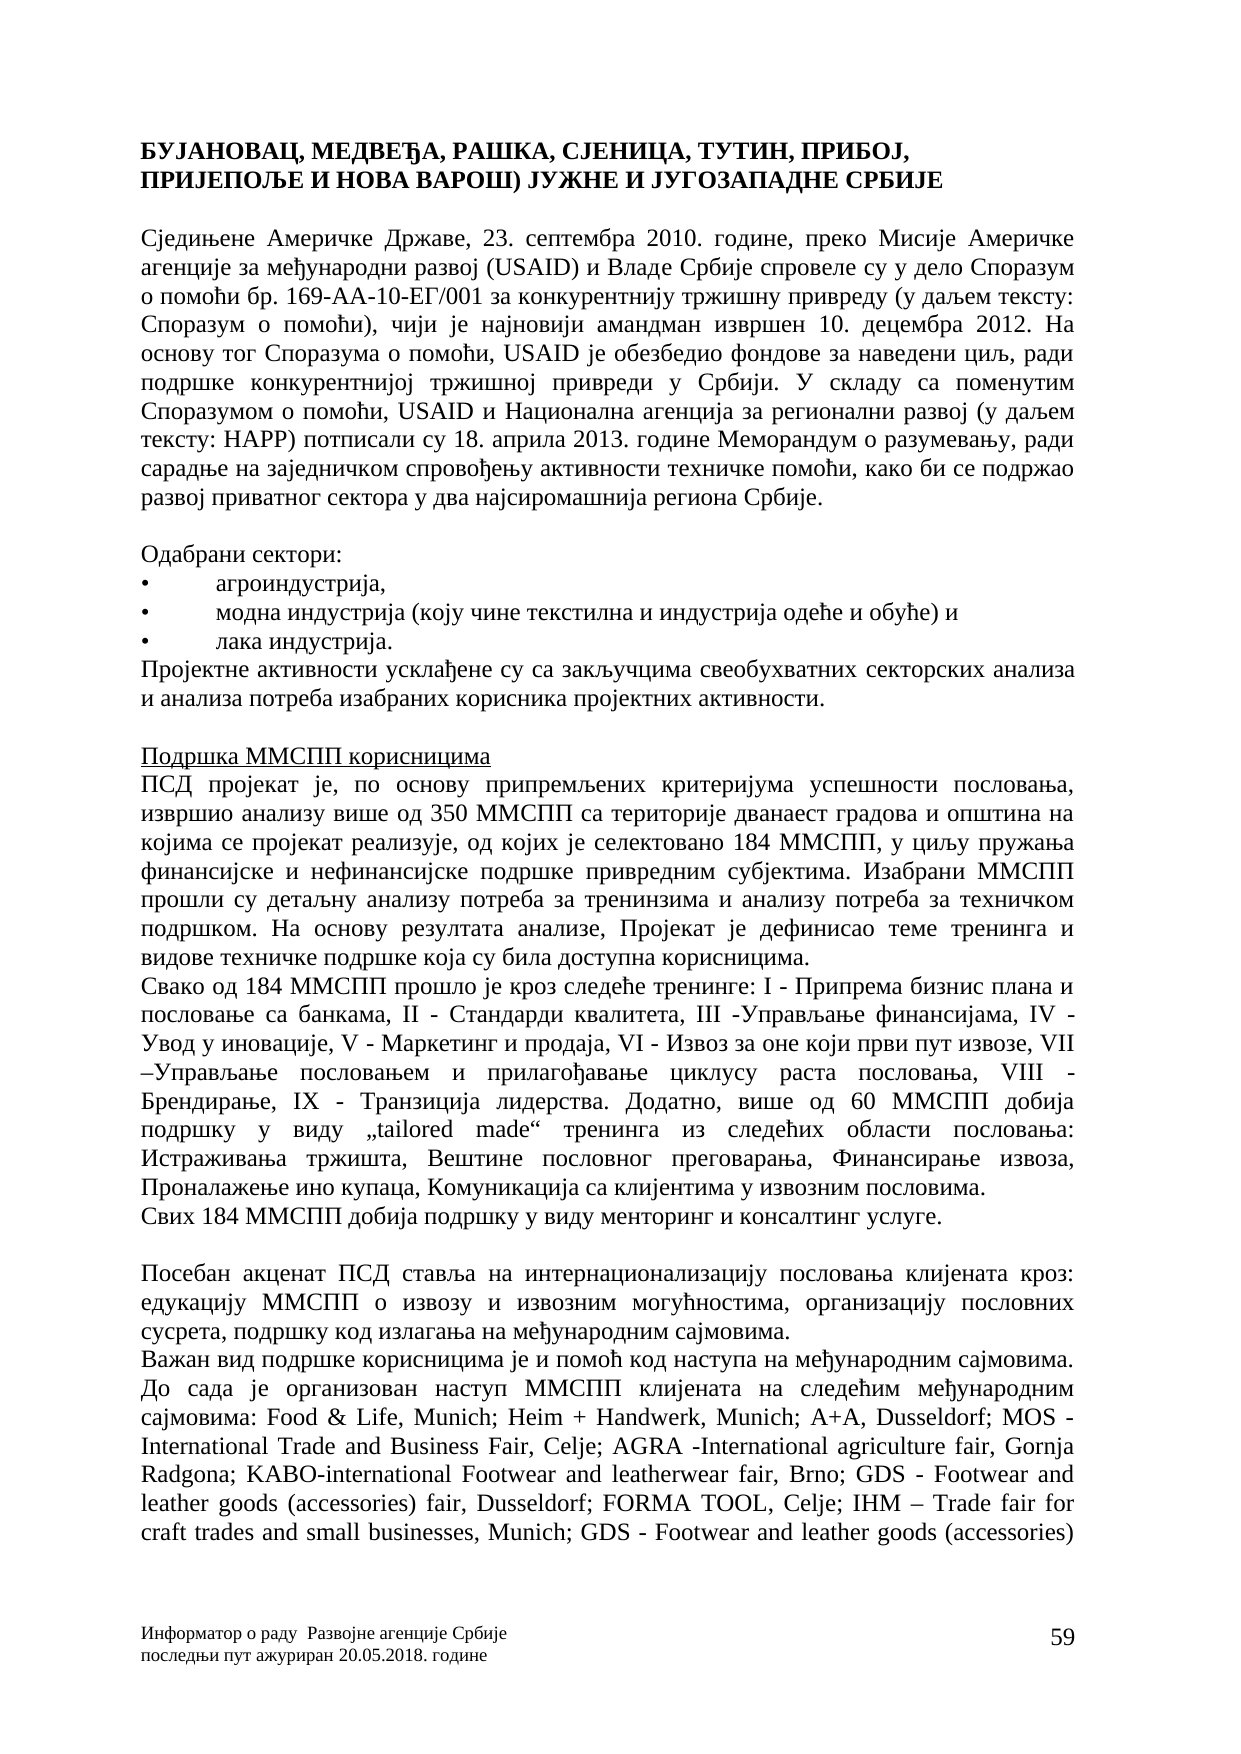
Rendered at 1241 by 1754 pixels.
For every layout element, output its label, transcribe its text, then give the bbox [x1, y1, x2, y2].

text • агроиндустрија, [141, 568, 1075, 597]
text ПСД пројекат је, по основу припремљених критеријума успешности пословања, извршио анализу више од 350 ММСПП са територије дванаест градова и општина на којима се пројекат реализује, од којих је селектовано 184 ММСПП, у циљу пружања финансијске и нефинансијске подршке привредним субјектима. Изабрани ММСПП прошли су детаљну анализу потреба за тренинзима и анализу потреба за техничком подршком. На основу резултата анализе, Пројекат је дефинисао теме тренинга и видове техничке подршке која су била доступна корисницима. [141, 769, 1075, 971]
text • лака индустрија. [141, 626, 1075, 654]
text Свако од 184 ММСПП прошло је кроз следеће тренинге: I - Припрема бизнис плана и пословање са банкама, II - Стандарди квалитета, III -Управљање финансијама, IV - Увод у иновације, V - Маркетинг и продаја, VI - Извоз за оне који први пут извозе, VII –Управљање пословањем и прилагођавање циклусу раста пословања, VIII - Брендирање, IX - Транзиција лидерства. Додатно, више од 60 ММСПП добија подршку у виду „tailored made“ тренинга из следећих области пословања: Истраживања тржишта, Вештине пословног преговарања, Финансирање извоза, Проналажење ино купаца, Комуникација са клијентима у извозним пословима. [141, 971, 1075, 1201]
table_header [129, 136, 1085, 193]
text Пројектне активности усклађене су са закључцима свеобухватних секторских анализа и анализа потреба изабраних корисника пројектних активности. [141, 654, 1075, 712]
text Подршка ММСПП корисницима [141, 741, 1075, 769]
text Свих 184 ММСПП добија подршку у виду менторинг и консалтинг услуге. [141, 1201, 1075, 1229]
text Сједињене Америчке Државе, 23. септембра 2010. године, преко Мисије Америчке агенције за међународни развој (USAID) и Владе Србије спровеле су у дело Споразум о помоћи бр. 169-АА-10-ЕГ/001 за конкурентнију тржишну привреду (у даљем тексту: Споразум о помоћи), чији је најновији амандман извршен 10. децембра 2012. На основу тог Споразума о помоћи, USAID је обезбедио фондове за наведени циљ, ради подршке конкурентнијој тржишној привреди у Србији. У складу са поменутим Споразумом о помоћи, USAID и Национална агенција за регионални развој (у даљем тексту: НАРР) потписали су 18. априла 2013. године Меморандум о разумевању, ради сарадње на заједничком спровођењу активности техничке помоћи, како би се подржао развој приватног сектора у два најсиромашнија региона Србије. [141, 223, 1075, 511]
text Одабрани сектори: [141, 539, 1075, 568]
text • модна индустрија (коју чине текстилна и индустрија одеће и обуће) и [141, 597, 1075, 626]
text Посебан акценат ПСД ставља на интернационализацију пословања клијената кроз: едукацију ММСПП о извозу и извозним могућностима, организацију пословних сусрета, подршку код излагања на међународним сајмовима. [141, 1258, 1075, 1344]
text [141, 1344, 1075, 1546]
